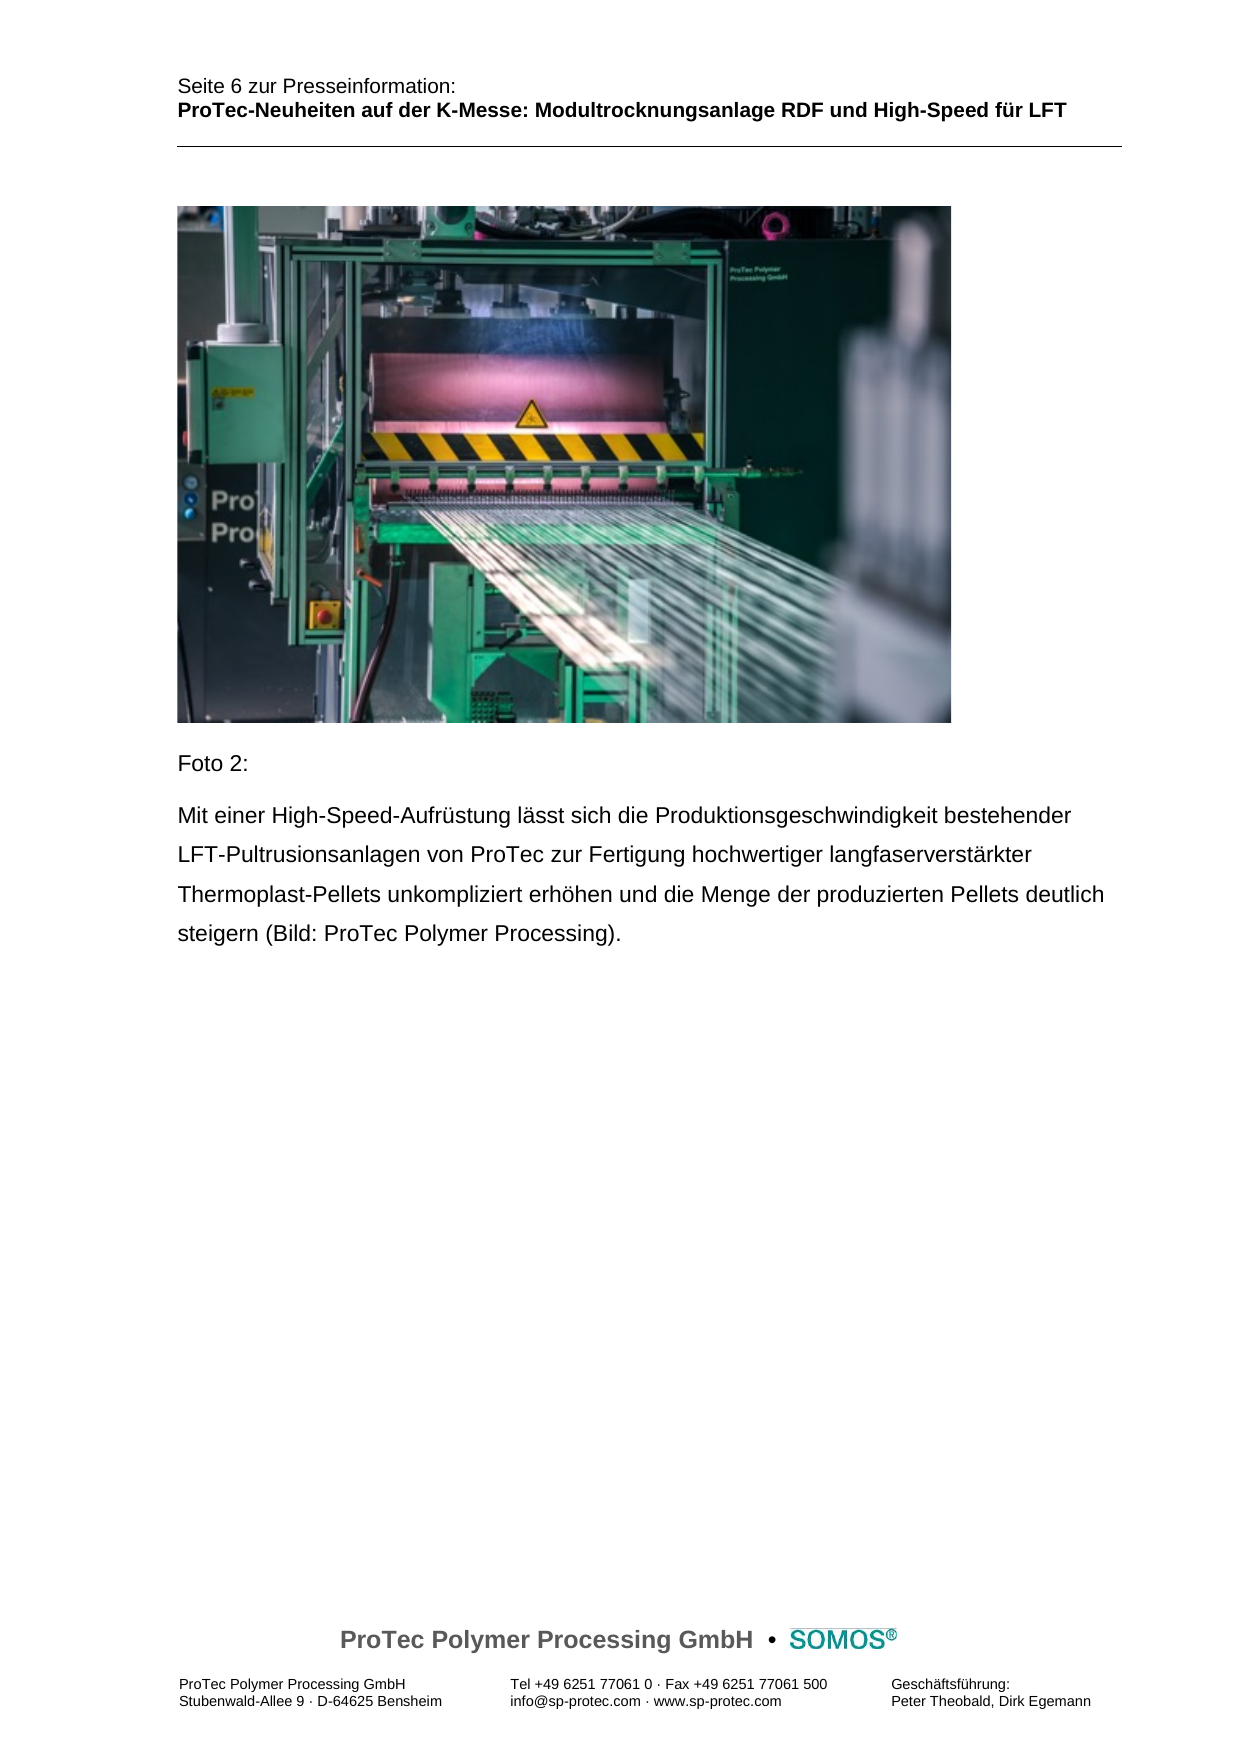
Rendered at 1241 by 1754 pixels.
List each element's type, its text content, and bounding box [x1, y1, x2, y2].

picture [177, 206, 952, 723]
picture [790, 1628, 897, 1649]
text Foto 2: [177, 750, 1122, 776]
text Mit einer High-Speed-Aufrüstung lässt sich die Produktionsgeschwindigkeit bestehender LFT-Pultrusionsanlagen von ProTec zur Fertigung hochwertiger langfaserverstärkter Thermoplast-Pellets unkompliziert erhöhen und die Menge der produzierten Pellets deutlich steigern (Bild: ProTec Polymer Processing). [177, 802, 1122, 947]
